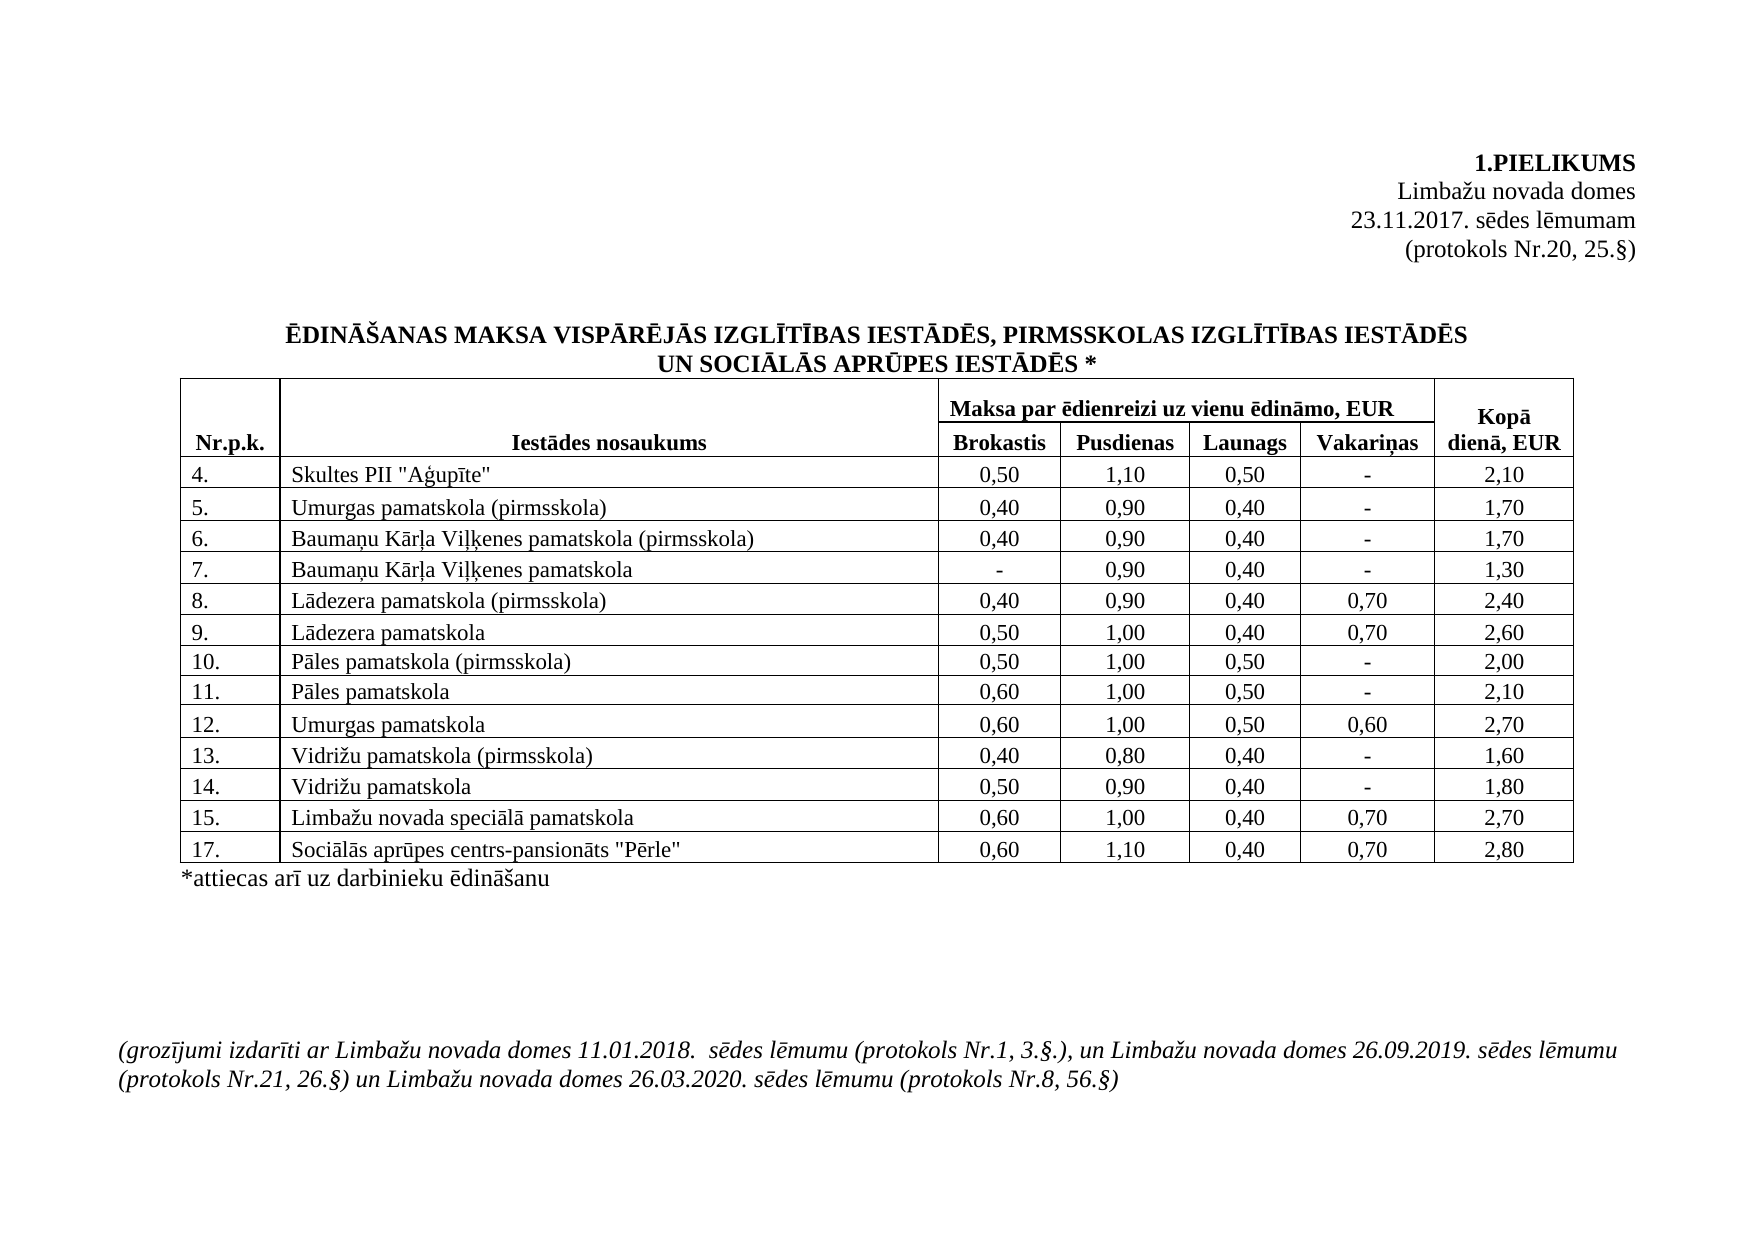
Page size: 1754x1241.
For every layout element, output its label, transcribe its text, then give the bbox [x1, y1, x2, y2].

table_cell - [1301, 738, 1434, 768]
table_cell Pusdienas [1061, 423, 1189, 456]
table_cell 0,40 [939, 738, 1060, 768]
table_cell 2,40 [1435, 584, 1573, 614]
table_cell 2,80 [1435, 832, 1573, 862]
table_cell Skultes PII "Aģupīte" [281, 457, 938, 487]
table_cell 0,60 [1301, 705, 1434, 737]
table_cell 2,10 [1435, 676, 1573, 704]
table_cell 6. [181, 521, 279, 551]
table_cell Brokastis [939, 423, 1060, 456]
table_cell - [1301, 488, 1434, 520]
table_cell 17. [181, 832, 279, 862]
table_cell 0,40 [1190, 832, 1300, 862]
table_cell 0,40 [1190, 584, 1300, 614]
table_cell 1,70 [1435, 488, 1573, 520]
table_cell 14. [181, 769, 279, 799]
table_cell 0,80 [1061, 738, 1189, 768]
table_header Nr.p.k. [181, 379, 279, 456]
table_cell 1,10 [1061, 832, 1189, 862]
table_cell 0,50 [939, 457, 1060, 487]
table_cell 2,00 [1435, 646, 1573, 674]
table_cell 0,90 [1061, 584, 1189, 614]
table_cell 0,40 [1190, 615, 1300, 645]
table_cell 1,80 [1435, 769, 1573, 799]
table_cell Lādezera pamatskola [281, 615, 938, 645]
table_cell - [1301, 646, 1434, 674]
table_cell 2,70 [1435, 801, 1573, 831]
table_cell 0,40 [939, 521, 1060, 551]
table_cell 0,40 [1190, 552, 1300, 582]
table_cell 5. [181, 488, 279, 520]
table_cell - [1301, 552, 1434, 582]
table_cell Limbažu novada speciālā pamatskola [281, 801, 938, 831]
text (grozījumi izdarīti ar Limbažu novada domes 11.01.2018. sēdes lēmumu (protokols Nr.1, 3.§.), un Limbažu novada domes 26.09.2019. sēdes lēmumu (protokols Nr.21, 26.§) un Limbažu novada domes 26.03.2020. sēdes lēmumu (protokols Nr.8, 56.§) [118, 1036, 1636, 1093]
table_cell 0,40 [1190, 769, 1300, 799]
table_cell Vidrižu pamatskola [281, 769, 938, 799]
table_cell - [939, 552, 1060, 582]
table_cell 0,50 [1190, 646, 1300, 674]
table_cell 0,50 [939, 769, 1060, 799]
table_cell - [1301, 769, 1434, 799]
table_cell 0,90 [1061, 521, 1189, 551]
table_cell 0,70 [1301, 832, 1434, 862]
table_cell 7. [181, 552, 279, 582]
table_cell Launags [1190, 423, 1300, 456]
text 1.PIELIKUMS [118, 148, 1636, 176]
table_cell Pāles pamatskola [281, 676, 938, 704]
table_cell 0,50 [1190, 676, 1300, 704]
table_cell - [1301, 521, 1434, 551]
table_cell 1,00 [1061, 676, 1189, 704]
table_cell 0,90 [1061, 769, 1189, 799]
table_cell 0,60 [939, 705, 1060, 737]
table_cell - [1301, 676, 1434, 704]
text un sociālās aprūpes iestādēs * [118, 349, 1636, 378]
table_header Kopā dienā, EUR [1435, 379, 1573, 456]
table_cell 1,00 [1061, 615, 1189, 645]
table_cell 0,40 [1190, 488, 1300, 520]
table_cell 2,60 [1435, 615, 1573, 645]
table_cell 0,50 [1190, 457, 1300, 487]
table_cell 0,40 [1190, 801, 1300, 831]
table_cell 1,70 [1435, 521, 1573, 551]
table_cell 1,00 [1061, 646, 1189, 674]
table_header Maksa par ēdienreizi uz vienu ēdināmo, EUR [939, 379, 1434, 421]
table_cell 15. [181, 801, 279, 831]
table_cell 0,60 [939, 676, 1060, 704]
text *attiecas arī uz darbinieku ēdināšanu [118, 863, 1636, 892]
table_cell 0,50 [1190, 705, 1300, 737]
table_header Iestādes nosaukums [281, 379, 938, 456]
table_cell Baumaņu Kārļa Viļķenes pamatskola [281, 552, 938, 582]
table_cell 0,40 [1190, 521, 1300, 551]
table_cell 1,60 [1435, 738, 1573, 768]
table_cell 0,50 [939, 646, 1060, 674]
table_cell 2,70 [1435, 705, 1573, 737]
table_cell 0,40 [939, 584, 1060, 614]
table_cell 0,40 [1190, 738, 1300, 768]
table_cell 0,90 [1061, 552, 1189, 582]
text (protokols Nr.20, 25.§) [118, 234, 1636, 263]
table_cell 0,60 [939, 801, 1060, 831]
table_cell 9. [181, 615, 279, 645]
table_cell Umurgas pamatskola [281, 705, 938, 737]
text Ēdināšanas maksa vispārējās izglītības iestādēs, pirmsskolas izglītības iestādēs [118, 320, 1636, 349]
table_cell Lādezera pamatskola (pirmsskola) [281, 584, 938, 614]
table_cell Vidrižu pamatskola (pirmsskola) [281, 738, 938, 768]
table_cell - [1301, 457, 1434, 487]
table_cell Sociālās aprūpes centrs-pansionāts "Pērle" [281, 832, 938, 862]
table_cell 0,90 [1061, 488, 1189, 520]
table_cell 10. [181, 646, 279, 674]
table_cell 4. [181, 457, 279, 487]
table_cell 0,50 [939, 615, 1060, 645]
table_cell 0,70 [1301, 615, 1434, 645]
table_cell 1,30 [1435, 552, 1573, 582]
table_cell Pāles pamatskola (pirmsskola) [281, 646, 938, 674]
table_cell 0,40 [939, 488, 1060, 520]
text 23.11.2017. sēdes lēmumam [118, 205, 1636, 234]
table_cell 0,70 [1301, 801, 1434, 831]
table_cell 0,60 [939, 832, 1060, 862]
table_cell 2,10 [1435, 457, 1573, 487]
table_cell 13. [181, 738, 279, 768]
table_cell 1,00 [1061, 705, 1189, 737]
table_cell 8. [181, 584, 279, 614]
table_cell 12. [181, 705, 279, 737]
table_cell Umurgas pamatskola (pirmsskola) [281, 488, 938, 520]
table_cell 1,00 [1061, 801, 1189, 831]
table_cell 1,10 [1061, 457, 1189, 487]
table_cell Vakariņas [1301, 423, 1434, 456]
table_cell 0,70 [1301, 584, 1434, 614]
table_cell Baumaņu Kārļa Viļķenes pamatskola (pirmsskola) [281, 521, 938, 551]
text Limbažu novada domes [118, 176, 1636, 205]
table_cell 11. [181, 676, 279, 704]
